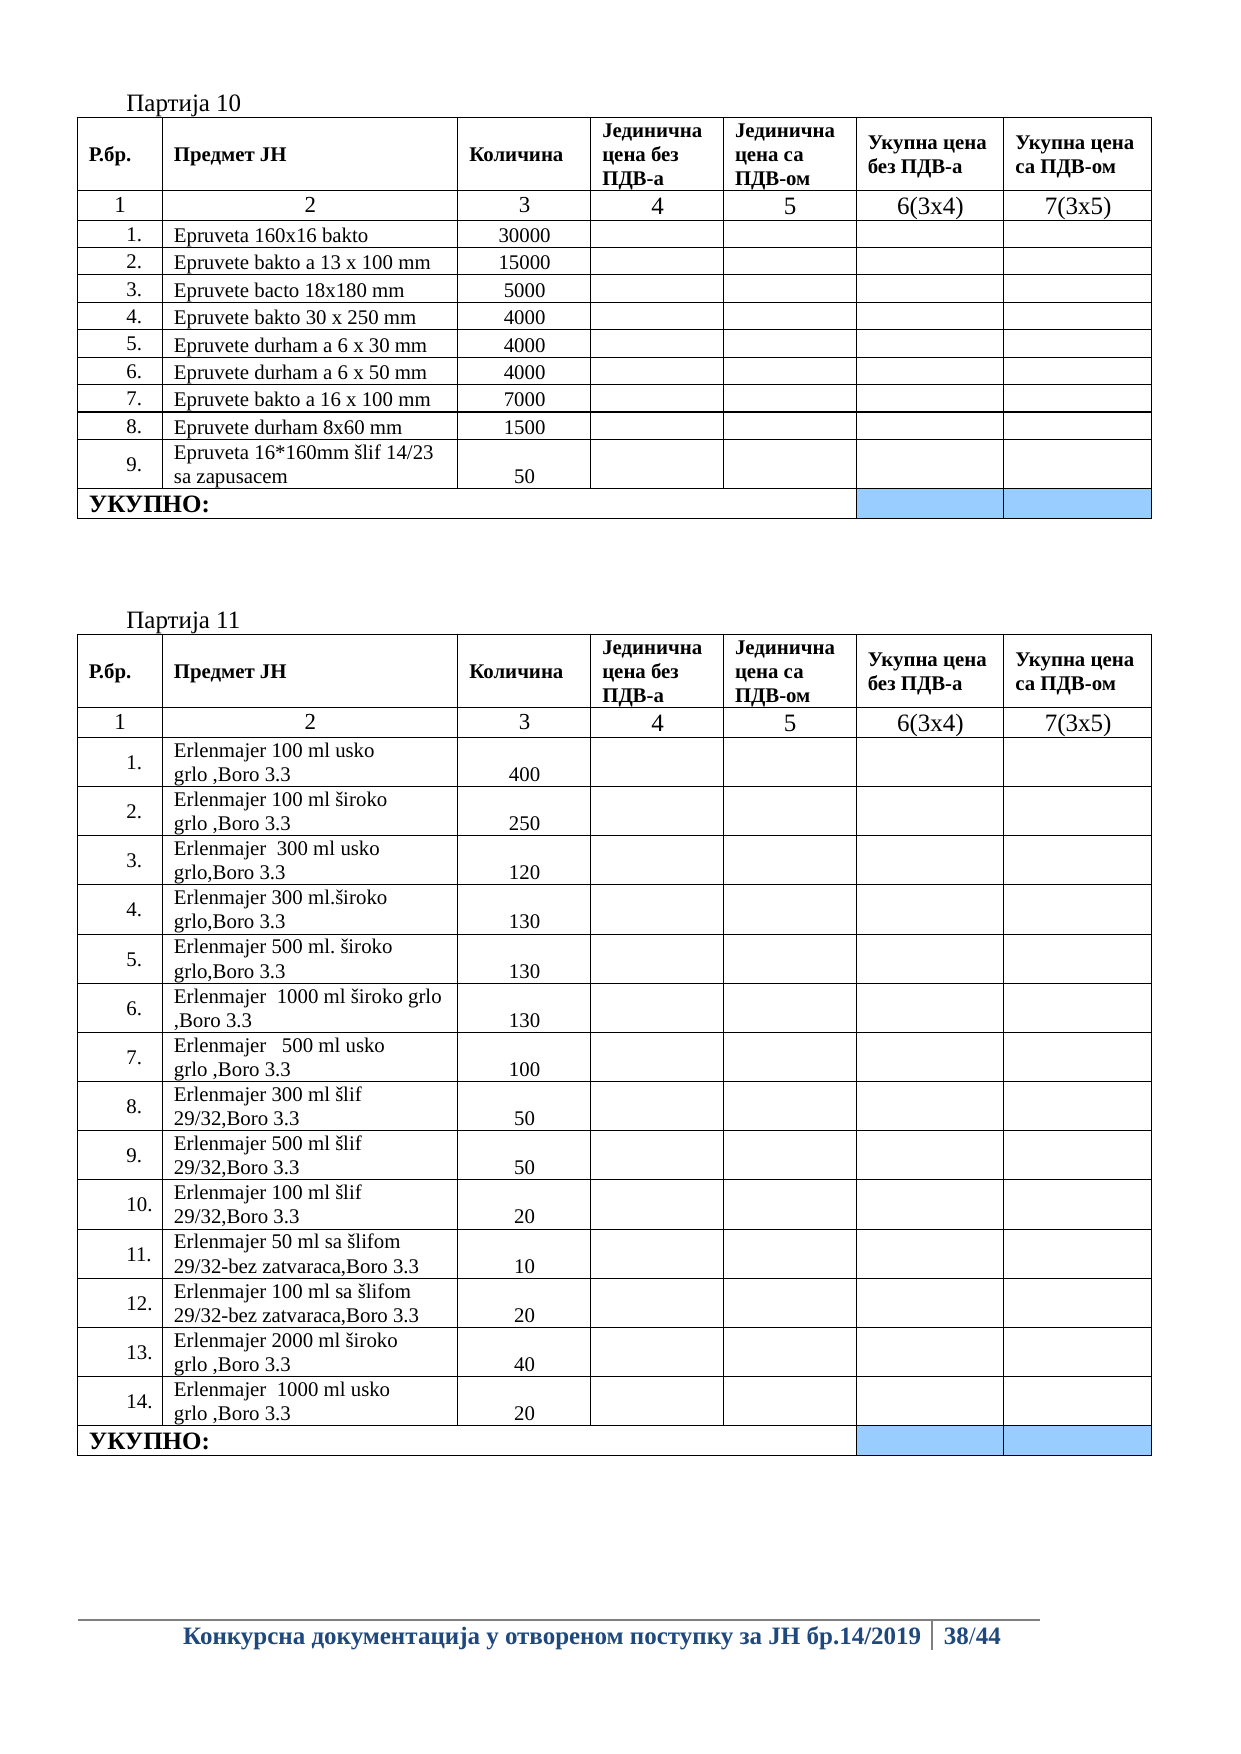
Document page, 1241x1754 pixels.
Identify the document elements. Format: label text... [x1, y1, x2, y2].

table_header Укупна цена без ПДВ-а [857, 635, 1003, 707]
table_cell [857, 330, 1003, 357]
table_cell [78, 1131, 162, 1179]
table_cell [724, 358, 856, 384]
table_cell 7000 [458, 385, 590, 411]
table_cell [78, 221, 162, 247]
table_cell [78, 330, 162, 357]
table_cell 130 [458, 984, 590, 1032]
table_cell [1004, 489, 1151, 518]
table_cell [1004, 1131, 1151, 1179]
table_cell [1004, 1033, 1151, 1081]
table_cell 6(3x4) [857, 191, 1003, 219]
table_cell [724, 385, 856, 411]
table_cell 10 [458, 1230, 590, 1278]
table_cell [724, 440, 856, 488]
table_header Укупна цена са ПДВ-ом [1004, 635, 1151, 707]
table_cell [1004, 413, 1151, 439]
table_header Р.бр. [78, 635, 162, 707]
table_cell [1004, 787, 1151, 835]
table_cell [591, 1180, 723, 1228]
table_cell [1004, 303, 1151, 329]
table_cell 7(3x5) [1004, 708, 1151, 737]
table_cell [78, 935, 162, 983]
table_cell Erlenmajer 300 ml usko grlo,Boro 3.3 [163, 836, 457, 884]
table_cell 15000 [458, 248, 590, 274]
table_cell [591, 984, 723, 1032]
table_cell [1004, 1180, 1151, 1228]
table_cell [1004, 738, 1151, 786]
table_cell [857, 836, 1003, 884]
table_cell Epruveta 160x16 bakto [163, 221, 457, 247]
table_cell [724, 1033, 856, 1081]
table_cell Erlenmajer 100 ml sa šlifom 29/32-bez zatvaraca,Boro 3.3 [163, 1279, 457, 1327]
table_cell [591, 275, 723, 302]
table_header Укупна цена са ПДВ-ом [1004, 118, 1151, 190]
table_cell [857, 935, 1003, 983]
table_cell [78, 836, 162, 884]
table_cell [724, 413, 856, 439]
table_cell [591, 248, 723, 274]
table_cell Epruvete bakto a 13 x 100 mm [163, 248, 457, 274]
table_cell [857, 1082, 1003, 1130]
table_cell [1004, 1328, 1151, 1376]
table_cell [78, 385, 162, 411]
table_cell 120 [458, 836, 590, 884]
table_cell [591, 1082, 723, 1130]
table_cell [857, 1279, 1003, 1327]
table_cell [724, 1131, 856, 1179]
table_cell 50 [458, 1131, 590, 1179]
table_cell [1004, 1230, 1151, 1278]
table_cell [1004, 221, 1151, 247]
table_cell [1004, 275, 1151, 302]
table_cell 1 [78, 191, 162, 219]
table_cell [857, 440, 1003, 488]
table_cell [724, 1328, 856, 1376]
table_header Јединична цена са ПДВ-ом [724, 635, 856, 707]
table_cell [857, 358, 1003, 384]
table_cell Epruvete durham a 6 x 50 mm [163, 358, 457, 384]
table_cell [78, 984, 162, 1032]
table_cell 4000 [458, 303, 590, 329]
table_cell 1500 [458, 413, 590, 439]
table_cell [724, 275, 856, 302]
table_cell Erlenmajer 1000 ml široko grlo ,Boro 3.3 [163, 984, 457, 1032]
table_cell 40 [458, 1328, 590, 1376]
table_cell Epruvete bakto a 16 x 100 mm [163, 385, 457, 411]
table_header Јединична цена без ПДВ-а [591, 118, 723, 190]
table_cell [1004, 935, 1151, 983]
text Партија 11 [126, 605, 1152, 634]
table_cell 100 [458, 1033, 590, 1081]
table_cell УКУПНО: [78, 489, 856, 518]
table_cell [78, 358, 162, 384]
table_cell [78, 303, 162, 329]
table_cell 5 [724, 708, 856, 737]
table_cell [1004, 1426, 1151, 1455]
table_cell 4 [591, 191, 723, 219]
table_cell [591, 836, 723, 884]
table_cell [591, 303, 723, 329]
table_cell 2 [163, 708, 457, 737]
table_cell [591, 1230, 723, 1278]
table_cell [591, 221, 723, 247]
table_cell [591, 440, 723, 488]
table_cell [857, 984, 1003, 1032]
table_cell 7(3x5) [1004, 191, 1151, 219]
table_cell [857, 1426, 1003, 1455]
table_cell [857, 413, 1003, 439]
table_cell [857, 275, 1003, 302]
table_cell [591, 385, 723, 411]
table_cell 5 [724, 191, 856, 219]
table_cell 20 [458, 1377, 590, 1425]
table_cell [1004, 1279, 1151, 1327]
table_cell 130 [458, 885, 590, 933]
table_cell [78, 1230, 162, 1278]
table_cell [724, 221, 856, 247]
table_cell [857, 1033, 1003, 1081]
table_cell 4000 [458, 330, 590, 357]
table_cell [78, 1082, 162, 1130]
table_header Р.бр. [78, 118, 162, 190]
table_cell [724, 248, 856, 274]
table_cell [78, 885, 162, 933]
table_cell Erlenmajer 100 ml usko grlo ,Boro 3.3 [163, 738, 457, 786]
table_cell [724, 1082, 856, 1130]
table_cell [857, 221, 1003, 247]
table_cell 20 [458, 1180, 590, 1228]
table_cell Erlenmajer 100 ml šlif 29/32,Boro 3.3 [163, 1180, 457, 1228]
table_cell [724, 935, 856, 983]
table_header Предмет ЈН [163, 118, 457, 190]
table_cell [724, 836, 856, 884]
table_cell Erlenmajer 300 ml šlif 29/32,Boro 3.3 [163, 1082, 457, 1130]
table_cell [724, 1279, 856, 1327]
table_cell [1004, 836, 1151, 884]
table_cell [1004, 1377, 1151, 1425]
table_cell [724, 303, 856, 329]
table_cell [78, 275, 162, 302]
table_cell [78, 440, 162, 488]
table_cell Erlenmajer 50 ml sa šlifom 29/32-bez zatvaraca,Boro 3.3 [163, 1230, 457, 1278]
table_cell [591, 1377, 723, 1425]
table_cell Erlenmajer 300 ml.široko grlo,Boro 3.3 [163, 885, 457, 933]
table_cell 2 [163, 191, 457, 219]
table_cell [724, 330, 856, 357]
table_cell [724, 1230, 856, 1278]
table_cell [1004, 248, 1151, 274]
table_cell [78, 413, 162, 439]
table_cell Erlenmajer 500 ml. široko grlo,Boro 3.3 [163, 935, 457, 983]
table_cell [857, 1230, 1003, 1278]
table_cell 400 [458, 738, 590, 786]
table_cell [591, 330, 723, 357]
table_cell 3 [458, 191, 590, 219]
table_cell 50 [458, 440, 590, 488]
table_cell [591, 1279, 723, 1327]
table_cell Erlenmajer 500 ml šlif 29/32,Boro 3.3 [163, 1131, 457, 1179]
table_cell [724, 984, 856, 1032]
table_cell [78, 1279, 162, 1327]
table_header Јединична цена са ПДВ-ом [724, 118, 856, 190]
table_cell [591, 1033, 723, 1081]
table_cell [724, 787, 856, 835]
table_cell [1004, 385, 1151, 411]
table_cell [857, 303, 1003, 329]
table_cell [857, 489, 1003, 518]
table_cell Erlenmajer 100 ml široko grlo ,Boro 3.3 [163, 787, 457, 835]
table_cell Erlenmajer 500 ml usko grlo ,Boro 3.3 [163, 1033, 457, 1081]
table_cell [591, 935, 723, 983]
table_cell [591, 1328, 723, 1376]
table_cell 4 [591, 708, 723, 737]
table_cell Epruvete durham 8x60 mm [163, 413, 457, 439]
table_cell [1004, 440, 1151, 488]
table_cell [78, 1180, 162, 1228]
table_cell 4000 [458, 358, 590, 384]
table_cell 3 [458, 708, 590, 737]
table_cell [591, 1131, 723, 1179]
table_cell [857, 1180, 1003, 1228]
table_cell [591, 787, 723, 835]
table_cell Erlenmajer 2000 ml široko grlo ,Boro 3.3 [163, 1328, 457, 1376]
table_cell [724, 1377, 856, 1425]
table_cell [724, 1180, 856, 1228]
table_header Јединична цена без ПДВ-а [591, 635, 723, 707]
table_cell [857, 248, 1003, 274]
table_cell [857, 1377, 1003, 1425]
text Партија 10 [126, 88, 1152, 117]
table_header Количина [458, 635, 590, 707]
table_cell 5000 [458, 275, 590, 302]
table_header Количина [458, 118, 590, 190]
table_cell [1004, 984, 1151, 1032]
table_cell [78, 248, 162, 274]
table_cell 30000 [458, 221, 590, 247]
table_cell [591, 738, 723, 786]
table_cell [857, 1328, 1003, 1376]
table_cell 6(3x4) [857, 708, 1003, 737]
table_cell 250 [458, 787, 590, 835]
table_cell Epruvete bakto 30 x 250 mm [163, 303, 457, 329]
table_cell [1004, 885, 1151, 933]
table_cell [591, 413, 723, 439]
table_cell [78, 738, 162, 786]
table_cell Epruveta 16*160mm šlif 14/23 sa zapusacem [163, 440, 457, 488]
table_cell [857, 787, 1003, 835]
table_cell Erlenmajer 1000 ml usko grlo ,Boro 3.3 [163, 1377, 457, 1425]
table_cell [78, 787, 162, 835]
table_cell [78, 1033, 162, 1081]
table_cell [1004, 330, 1151, 357]
table_cell [1004, 1082, 1151, 1130]
table_cell [724, 738, 856, 786]
table_cell 1 [78, 708, 162, 737]
table_cell Epruvete durham a 6 x 30 mm [163, 330, 457, 357]
table_header Предмет ЈН [163, 635, 457, 707]
table_header Укупна цена без ПДВ-а [857, 118, 1003, 190]
table_cell [78, 1377, 162, 1425]
table_cell [591, 885, 723, 933]
table_cell [78, 1328, 162, 1376]
table_cell [1004, 358, 1151, 384]
table_cell 50 [458, 1082, 590, 1130]
table_cell 20 [458, 1279, 590, 1327]
table_cell [857, 385, 1003, 411]
table_cell 130 [458, 935, 590, 983]
table_cell [857, 738, 1003, 786]
table_cell [857, 885, 1003, 933]
table_cell [857, 1131, 1003, 1179]
table_cell [724, 885, 856, 933]
table_cell УКУПНО: [78, 1426, 856, 1455]
table_cell [591, 358, 723, 384]
table_cell Epruvete bacto 18x180 mm [163, 275, 457, 302]
